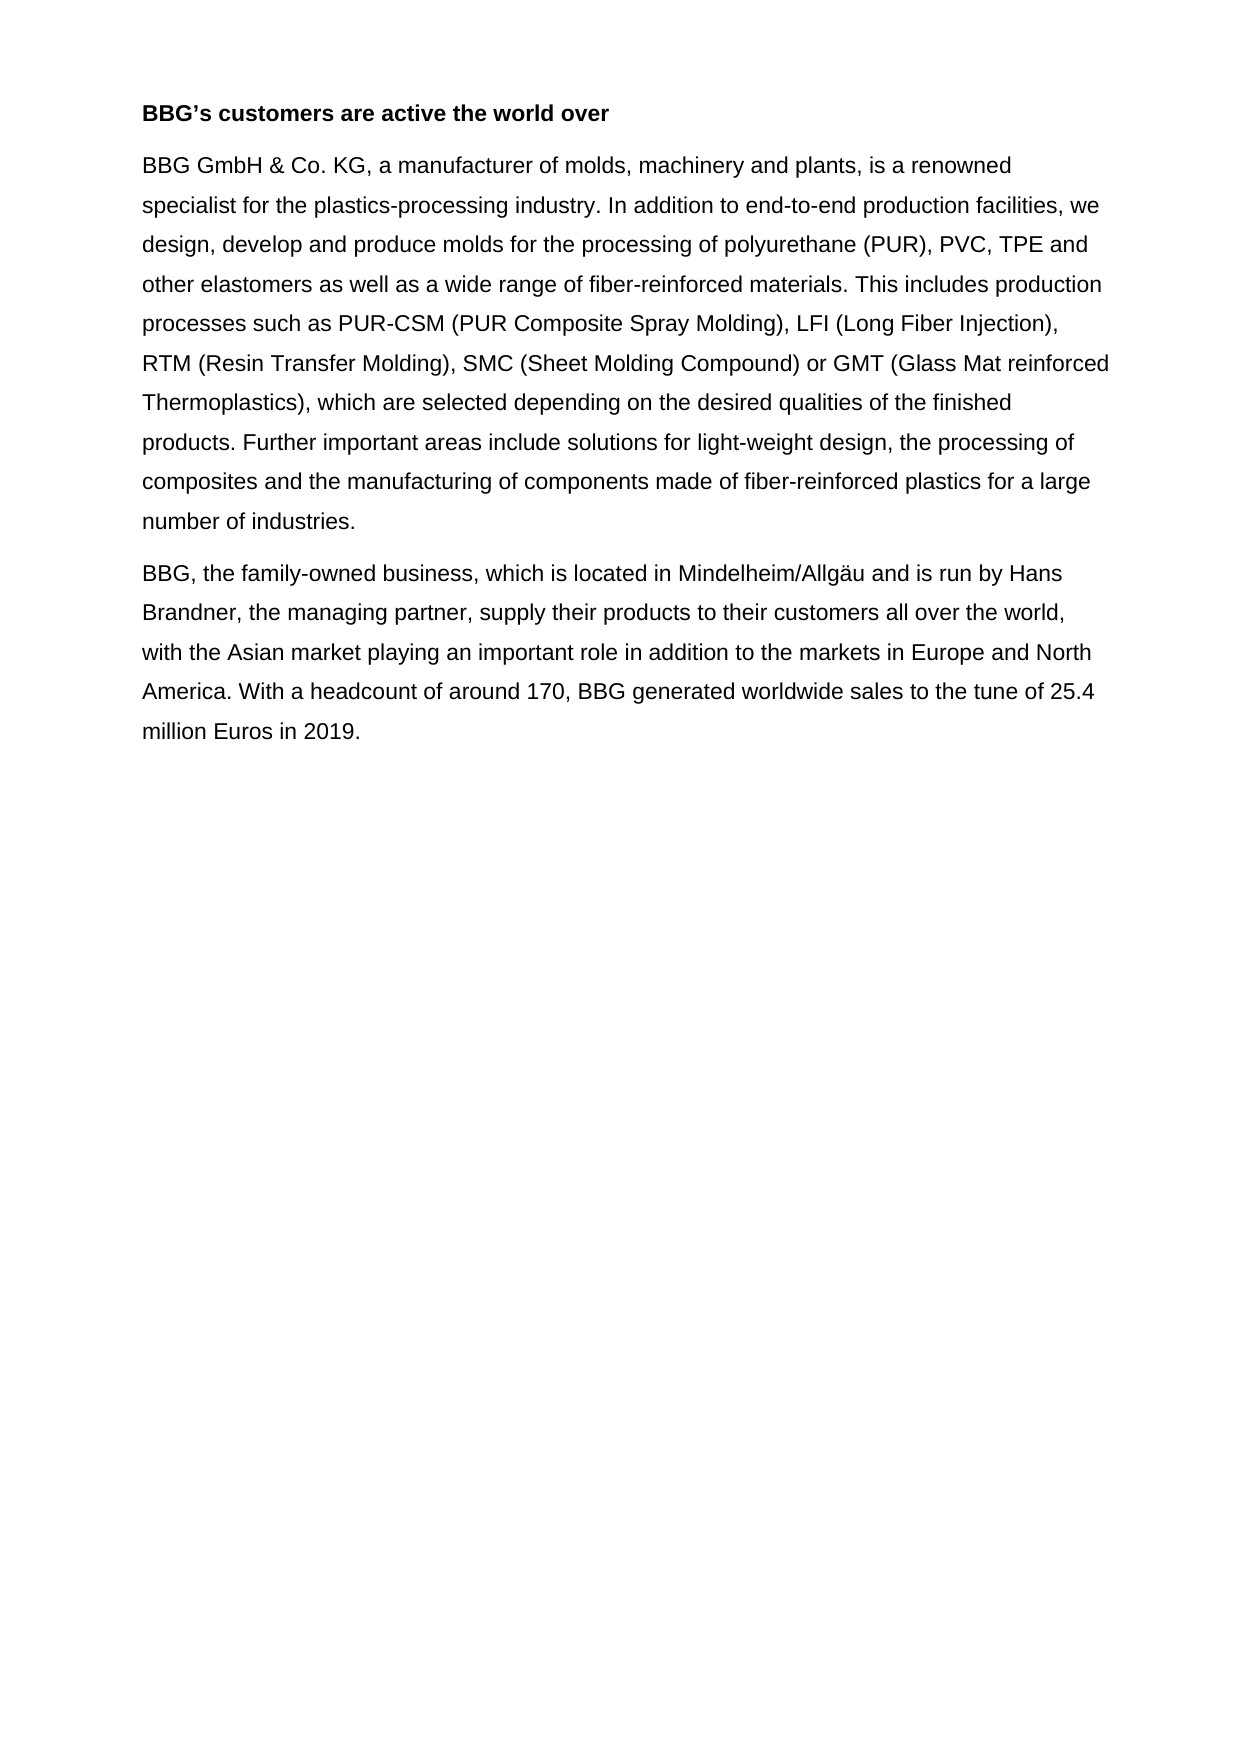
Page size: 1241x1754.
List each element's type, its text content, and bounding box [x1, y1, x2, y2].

text BBG GmbH & Co. KG, a manufacturer of molds, machinery and plants, is a renowned specialist for the plastics-processing industry. In addition to end-to-end production facilities, we design, develop and produce molds for the processing of polyurethane (PUR), PVC, TPE and other elastomers as well as a wide range of fiber-reinforced materials. This includes production processes such as PUR-CSM (PUR Composite Spray Molding), LFI (Long Fiber Injection), RTM (Resin Transfer Molding), SMC (Sheet Molding Compound) or GMT (Glass Mat reinforced Thermoplastics), which are selected depending on the desired qualities of the finished products. Further important areas include solutions for light-weight design, the processing of composites and the manufacturing of components made of fiber-reinforced plastics for a large number of industries. [142, 152, 1110, 534]
text BBG, the family-owned business, which is located in Mindelheim/Allgäu and is run by Hans Brandner, the managing partner, supply their products to their customers all over the world, with the Asian market playing an important role in addition to the markets in Europe and North America. With a headcount of around 170, BBG generated worldwide sales to the tune of 25.4 million Euros in 2019. [142, 560, 1110, 744]
text BBG’s customers are active the world over [142, 100, 1110, 127]
